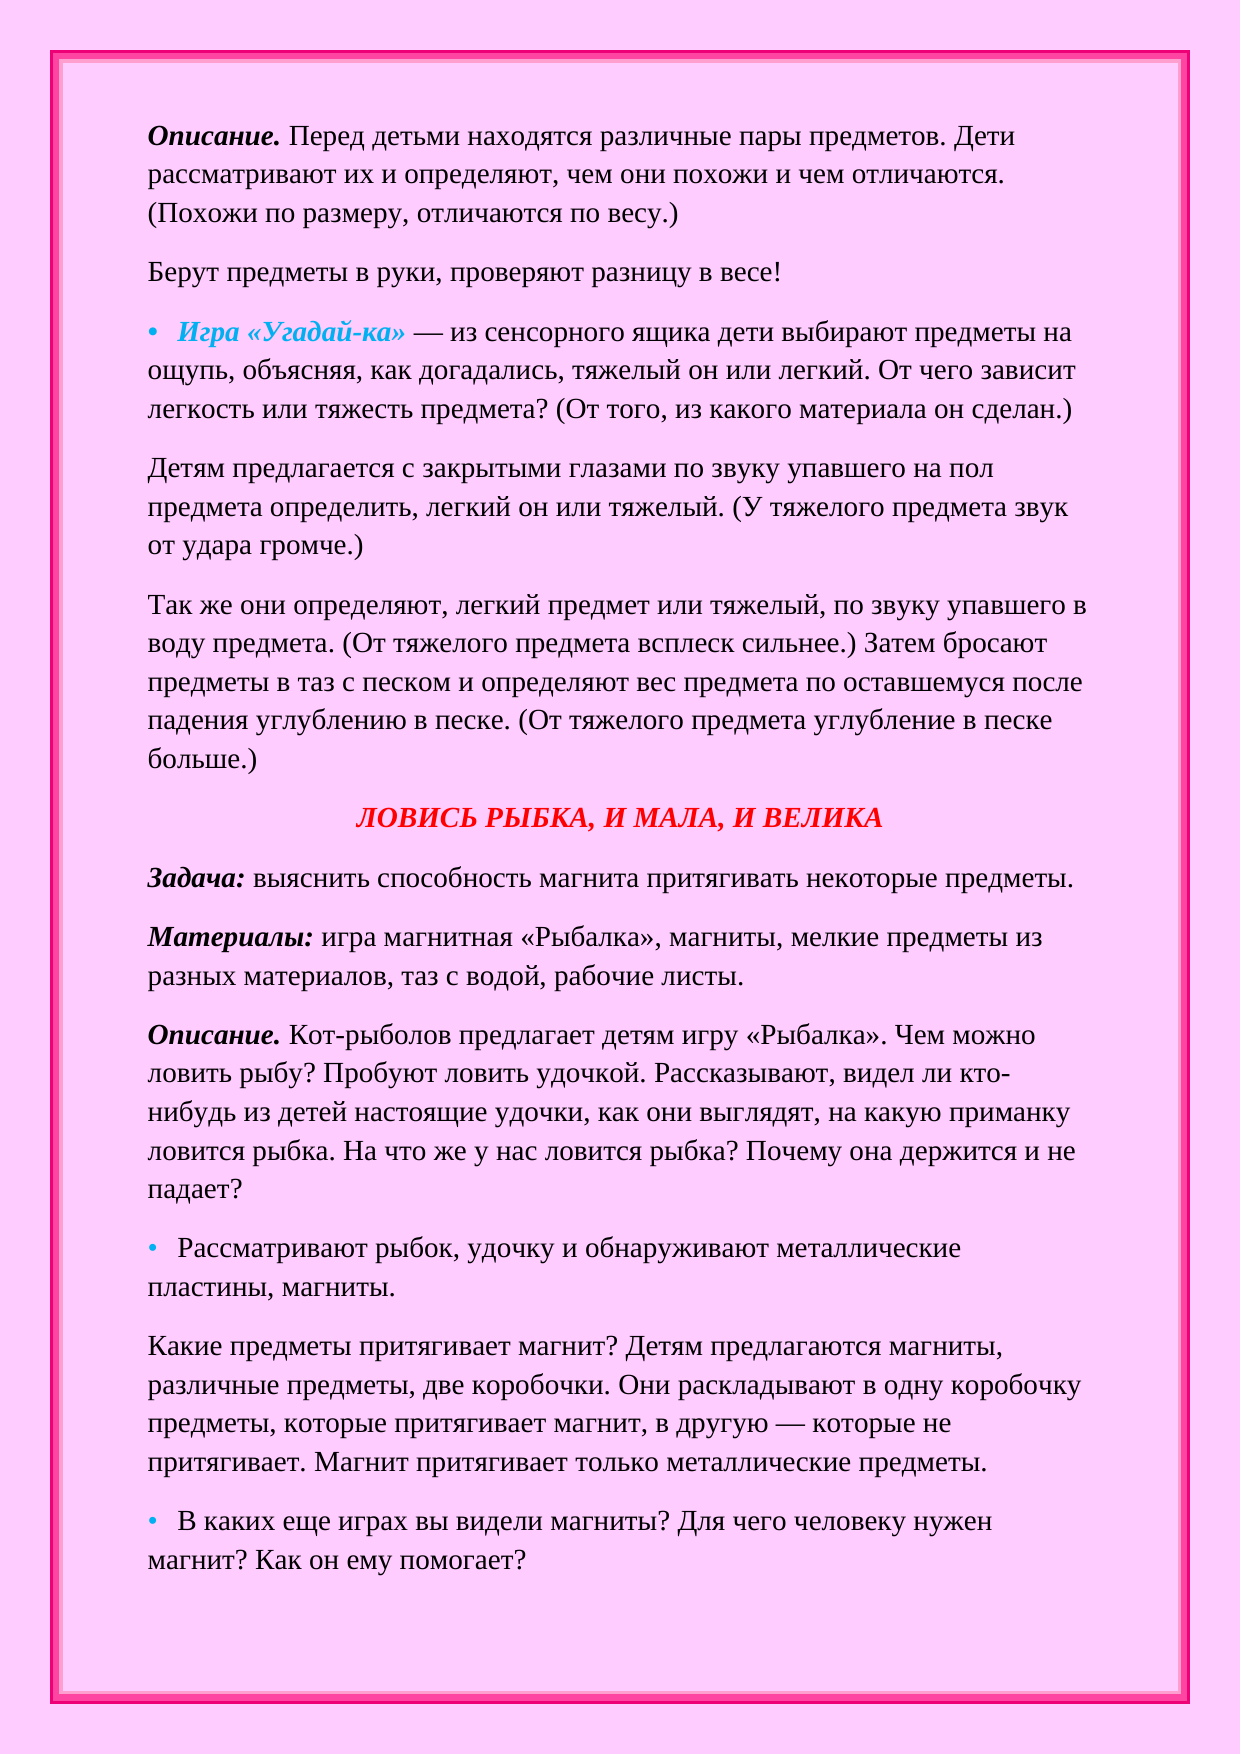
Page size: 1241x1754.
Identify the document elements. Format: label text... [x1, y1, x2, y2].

text Детям предлагается с закрытыми глазами по звуку упавшего на пол предмета определить, легкий он или тяжелый. (У тяжелого предмета звук от удара громче.) [147, 450, 1093, 561]
text Описание. Кот-рыболов предлагает детям игру «Рыбалка». Чем можно ловить рыбу? Пробуют ловить удочкой. Рассказывают, видел ли кто-нибудь из детей настоящие удочки, как они выглядят, на какую приманку ловится рыбка. На что же у нас ловится рыбка? Почему она держится и не падает? [147, 1017, 1093, 1205]
text Берут предметы в руки, проверяют разницу в весе! [147, 254, 1093, 288]
text Материалы: игра магнитная «Рыбалка», магниты, мелкие предметы из разных материалов, таз с водой, рабочие листы. [147, 919, 1093, 991]
text Так же они определяют, легкий предмет или тяжелый, по звуку упавшего в воду предмета. (От тяжелого предмета всплеск сильнее.) Затем бросают предметы в таз с песком и определяют вес предмета по оставшемуся после падения углублению в песке. (От тяжелого предмета углубление в песке больше.) [147, 587, 1093, 774]
text • Игра «Угадай-ка» — из сенсорного ящика дети выбирают предметы на ощупь, объясняя, как догадались, тяжелый он или легкий. От чего зависит легкость или тяжесть предмета? (От того, из какого материала он сделан.) [147, 314, 1093, 424]
text Задача: выяснить способность магнита притягивать некоторые предметы. [147, 860, 1093, 893]
text • В каких еще играх вы видели магниты? Для чего человеку нужен магнит? Как он ему помогает? [147, 1503, 1093, 1576]
text ЛОВИСЬ РЫБКА, И МАЛА, И ВЕЛИКА [147, 800, 1093, 834]
text Описание. Перед детьми находятся различные пары предметов. Дети рассматривают их и определяют, чем они похожи и чем отличаются. (Похожи по размеру, отличаются по весу.) [147, 118, 1093, 229]
text Какие предметы притягивает магнит? Детям предлагаются магниты, различные предметы, две коробочки. Они раскладывают в одну коробочку предметы, которые притягивает магнит, в другую — которые не притягивает. Магнит притягивает только металлические предметы. [147, 1328, 1093, 1478]
text • Рассматривают рыбок, удочку и обнаруживают металлические пластины, магниты. [147, 1231, 1093, 1303]
